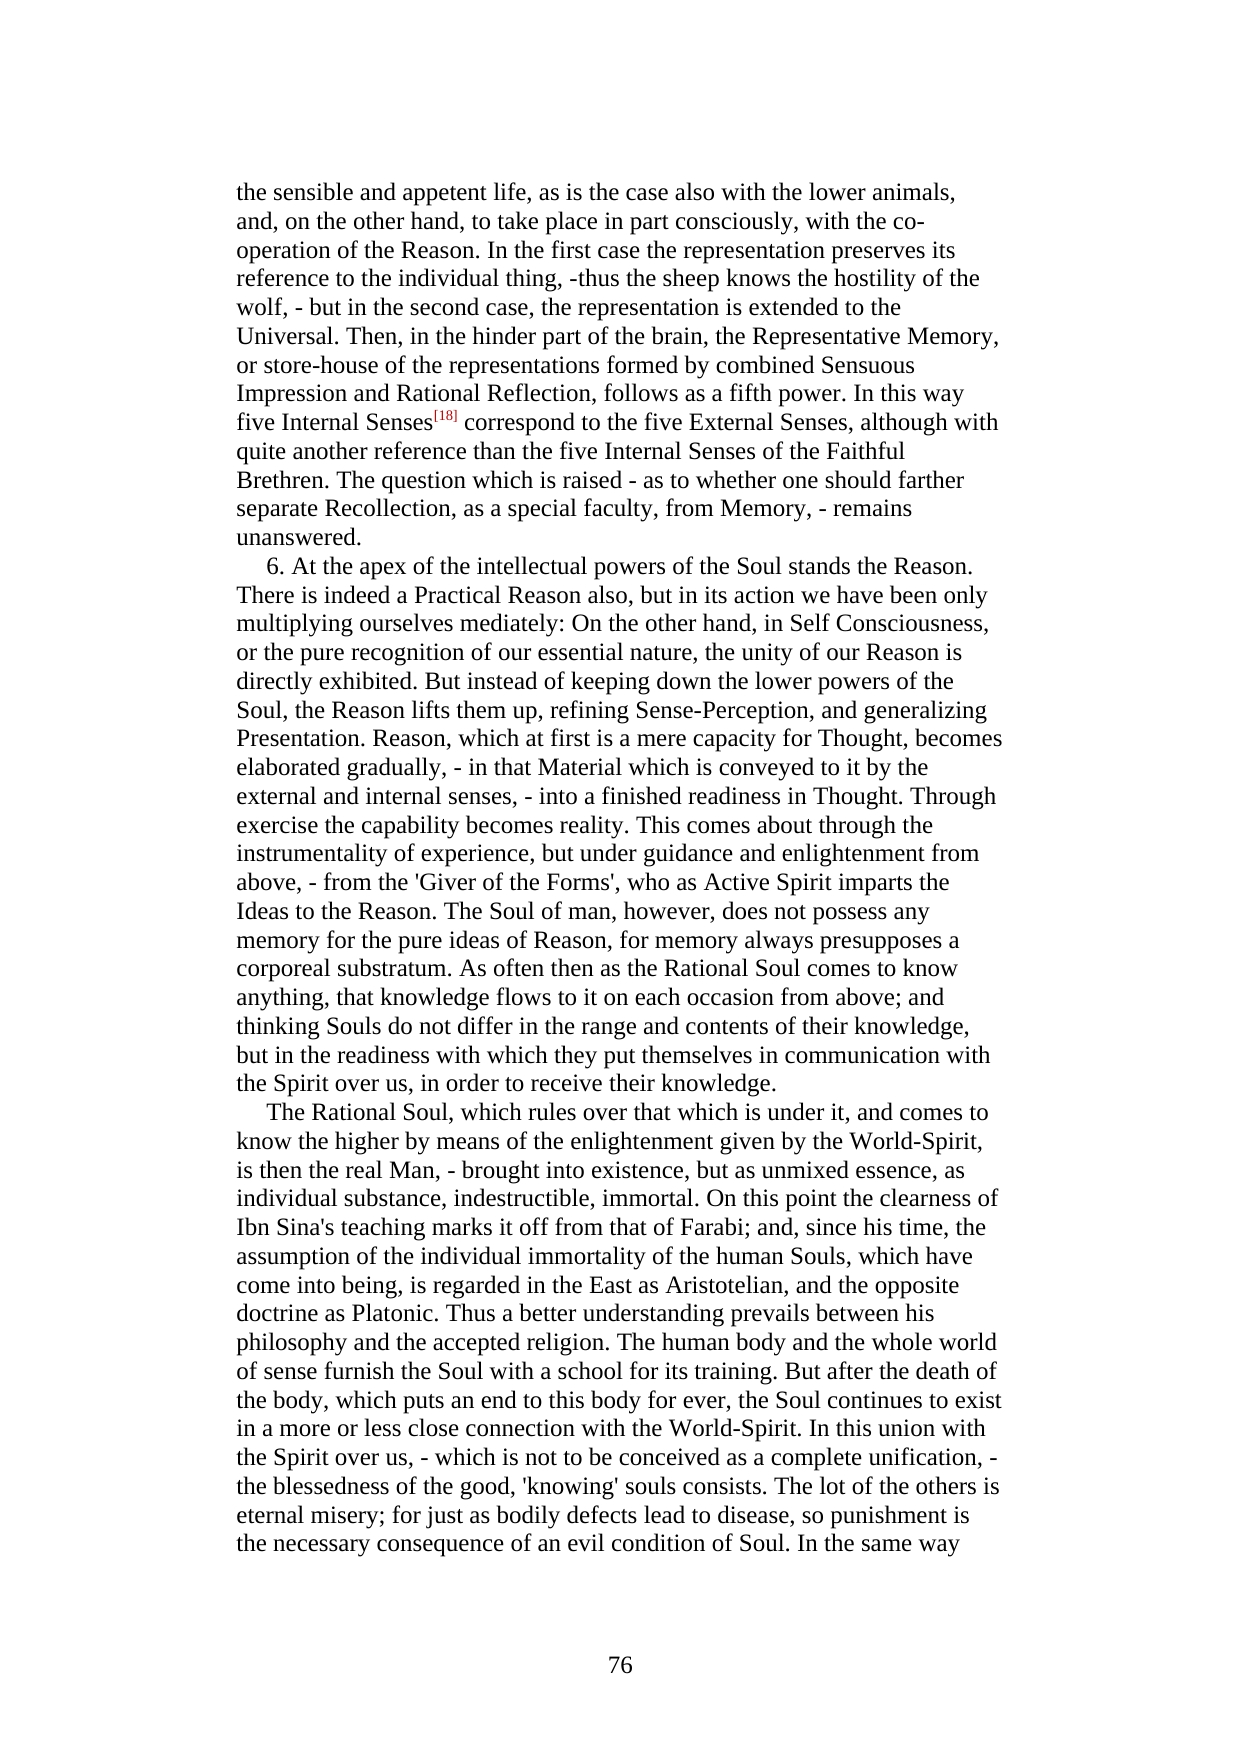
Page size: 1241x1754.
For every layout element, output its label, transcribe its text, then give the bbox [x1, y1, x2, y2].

text 6. At the apex of the intellectual powers of the Soul stands the Reason. There is indeed a Practical Reason also, but in its action we have been only multiplying ourselves mediately: On the other hand, in Self Consciousness, or the pure recognition of our essential nature, the unity of our Reason is directly exhibited. But instead of keeping down the lower powers of the Soul, the Reason lifts them up, refining Sense-Perception, and generalizing Presentation. Reason, which at first is a mere capacity for Thought, becomes elaborated gradually, - in that Material which is conveyed to it by the external and internal senses, - into a finished readiness in Thought. Through exercise the capability becomes reality. This comes about through the instrumentality of experience, but under guidance and enlightenment from above, - from the 'Giver of the Forms', who as Active Spirit imparts the Ideas to the Reason. The Soul of man, however, does not possess any memory for the pure ideas of Reason, for memory always pre­supposes a corporeal substratum. As often then as the Rational Soul comes to know anything, that knowledge flows to it on each occasion from above; and thinking Souls do not differ in the range and contents of their knowledge, but in the readiness with which they put themselves in communication with the Spirit over us, in order to receive their knowledge. [236, 551, 1004, 1097]
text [236, 177, 1004, 551]
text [236, 1097, 1004, 1557]
